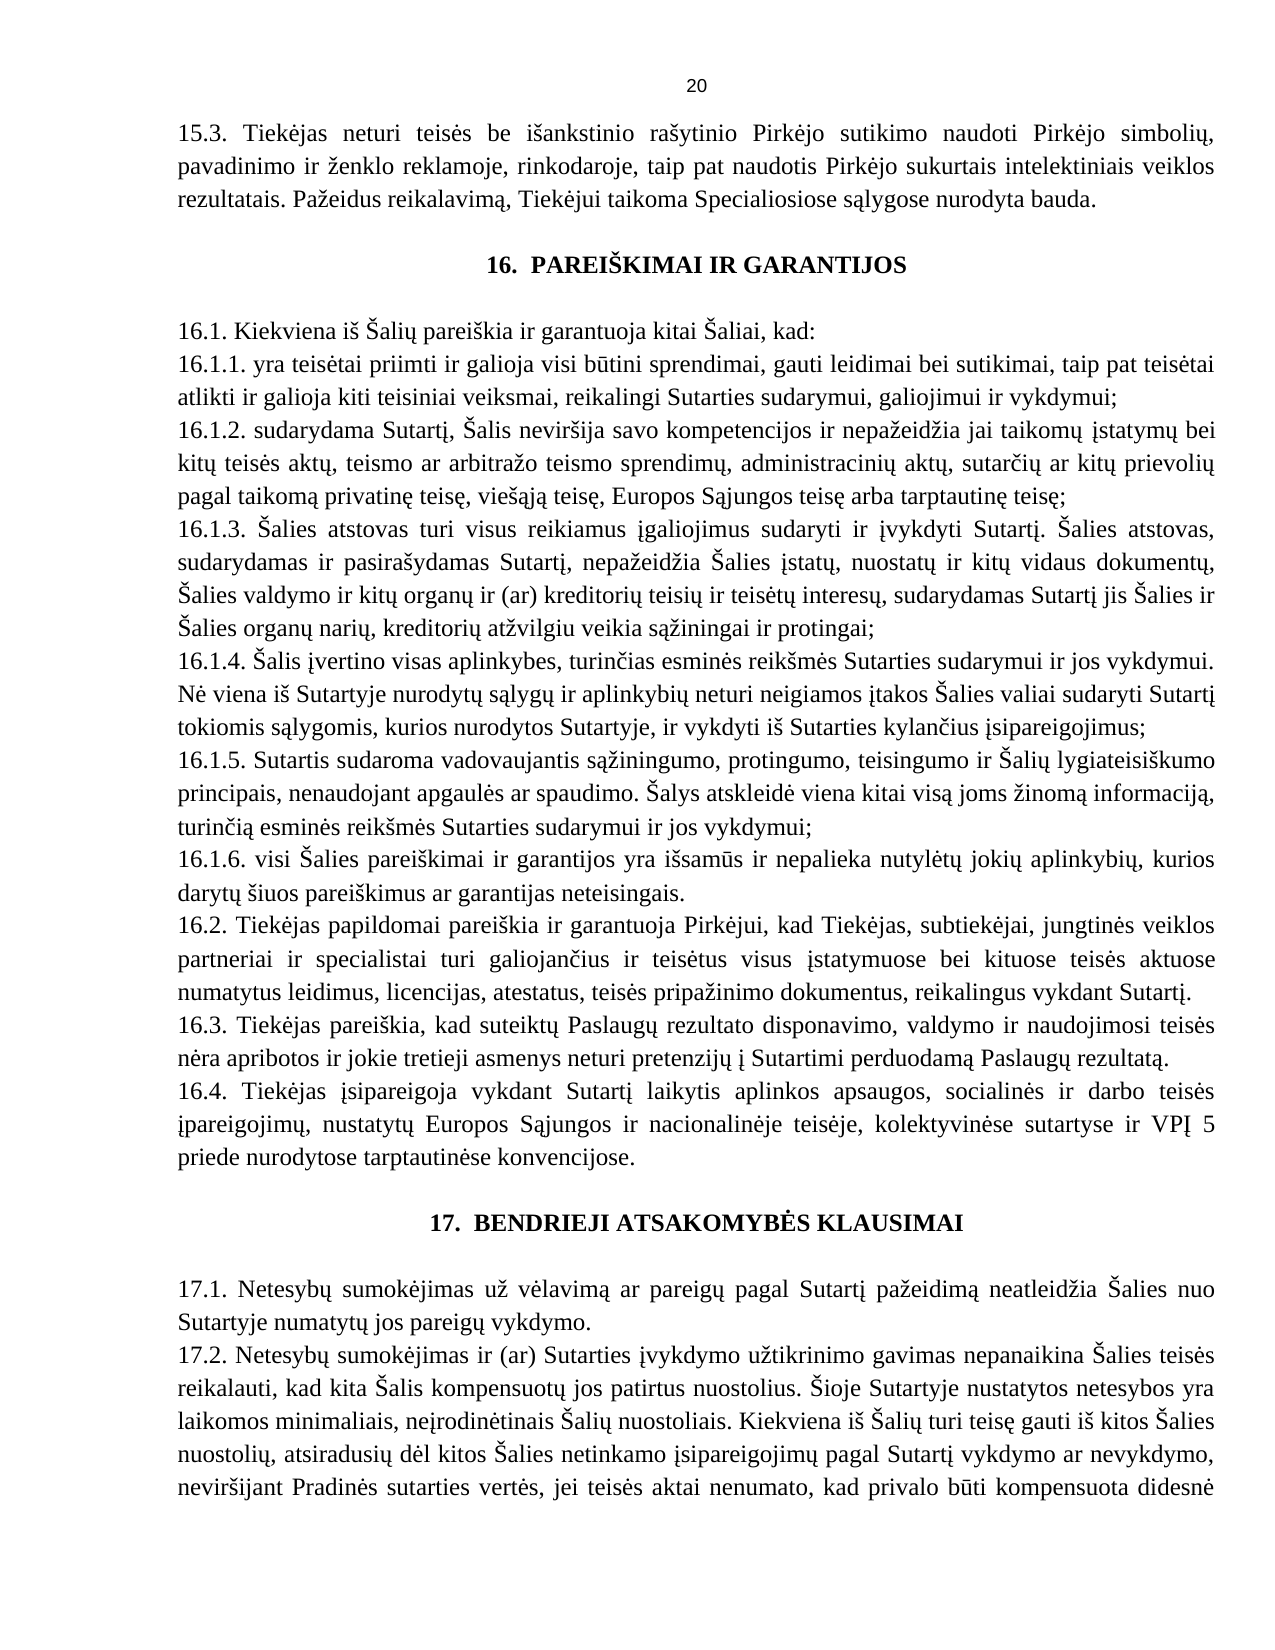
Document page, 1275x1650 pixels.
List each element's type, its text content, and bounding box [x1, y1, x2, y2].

text 17. Bendrieji atsakomybės klausimai [177, 1208, 1216, 1237]
text 16.1. Kiekviena iš Šalių pareiškia ir garantuoja kitai Šaliai, kad: [177, 316, 1216, 345]
text 16.2. Tiekėjas papildomai pareiškia ir garantuoja Pirkėjui, kad Tiekėjas, subtiekėjai, jungtinės veiklos partneriai ir specialistai turi galiojančius ir teisėtus visus įstatymuose bei kituose teisės aktuose numatytus leidimus, licencijas, atestatus, teisės pripažinimo dokumentus, reikalingus vykdant Sutartį. [177, 911, 1216, 1005]
text 16.1.6. visi Šalies pareiškimai ir garantijos yra išsamūs ir nepalieka nutylėtų jokių aplinkybių, kurios darytų šiuos pareiškimus ar garantijas neteisingais. [177, 844, 1216, 906]
text 16.1.3. Šalies atstovas turi visus reikiamus įgaliojimus sudaryti ir įvykdyti Sutartį. Šalies atstovas, sudarydamas ir pasirašydamas Sutartį, nepažeidžia Šalies įstatų, nuostatų ir kitų vidaus dokumentų, Šalies valdymo ir kitų organų ir (ar) kreditorių teisių ir teisėtų interesų, sudarydamas Sutartį jis Šalies ir Šalies organų narių, kreditorių atžvilgiu veikia sąžiningai ir protingai; [177, 514, 1216, 642]
text 16. Pareiškimai ir garantijos [177, 250, 1216, 279]
text 16.1.2. sudarydama Sutartį, Šalis neviršija savo kompetencijos ir nepažeidžia jai taikomų įstatymų bei kitų teisės aktų, teismo ar arbitražo teismo sprendimų, administracinių aktų, sutarčių ar kitų prievolių pagal taikomą privatinę teisę, viešąją teisę, Europos Sąjungos teisę arba tarptautinę teisę; [177, 415, 1216, 510]
text 16.4. Tiekėjas įsipareigoja vykdant Sutartį laikytis aplinkos apsaugos, socialinės ir darbo teisės įpareigojimų, nustatytų Europos Sąjungos ir nacionalinėje teisėje, kolektyvinėse sutartyse ir VPĮ 5 priede nurodytose tarptautinėse konvencijose. [177, 1076, 1216, 1171]
text 17.1. Netesybų sumokėjimas už vėlavimą ar pareigų pagal Sutartį pažeidimą neatleidžia Šalies nuo Sutartyje numatytų jos pareigų vykdymo. [177, 1274, 1216, 1336]
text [177, 1340, 1216, 1501]
text 16.1.5. Sutartis sudaroma vadovaujantis sąžiningumo, protingumo, teisingumo ir Šalių lygiateisiškumo principais, nenaudojant apgaulės ar spaudimo. Šalys atskleidė viena kitai visą joms žinomą informaciją, turinčią esminės reikšmės Sutarties sudarymui ir jos vykdymui; [177, 746, 1216, 840]
text 16.1.4. Šalis įvertino visas aplinkybes, turinčias esminės reikšmės Sutarties sudarymui ir jos vykdymui. Nė viena iš Sutartyje nurodytų sąlygų ir aplinkybių neturi neigiamos įtakos Šalies valiai sudaryti Sutartį tokiomis sąlygomis, kurios nurodytos Sutartyje, ir vykdyti iš Sutarties kylančius įsipareigojimus; [177, 646, 1216, 741]
text 16.3. Tiekėjas pareiškia, kad suteiktų Paslaugų rezultato disponavimo, valdymo ir naudojimosi teisės nėra apribotos ir jokie tretieji asmenys neturi pretenzijų į Sutartimi perduodamą Paslaugų rezultatą. [177, 1010, 1216, 1071]
text 16.1.1. yra teisėtai priimti ir galioja visi būtini sprendimai, gauti leidimai bei sutikimai, taip pat teisėtai atlikti ir galioja kiti teisiniai veiksmai, reikalingi Sutarties sudarymui, galiojimui ir vykdymui; [177, 349, 1216, 411]
text 15.3. Tiekėjas neturi teisės be išankstinio rašytinio Pirkėjo sutikimo naudoti Pirkėjo simbolių, pavadinimo ir ženklo reklamoje, rinkodaroje, taip pat naudotis Pirkėjo sukurtais intelektiniais veiklos rezultatais. Pažeidus reikalavimą, Tiekėjui taikoma Specialiosiose sąlygose nurodyta bauda. [177, 118, 1216, 213]
